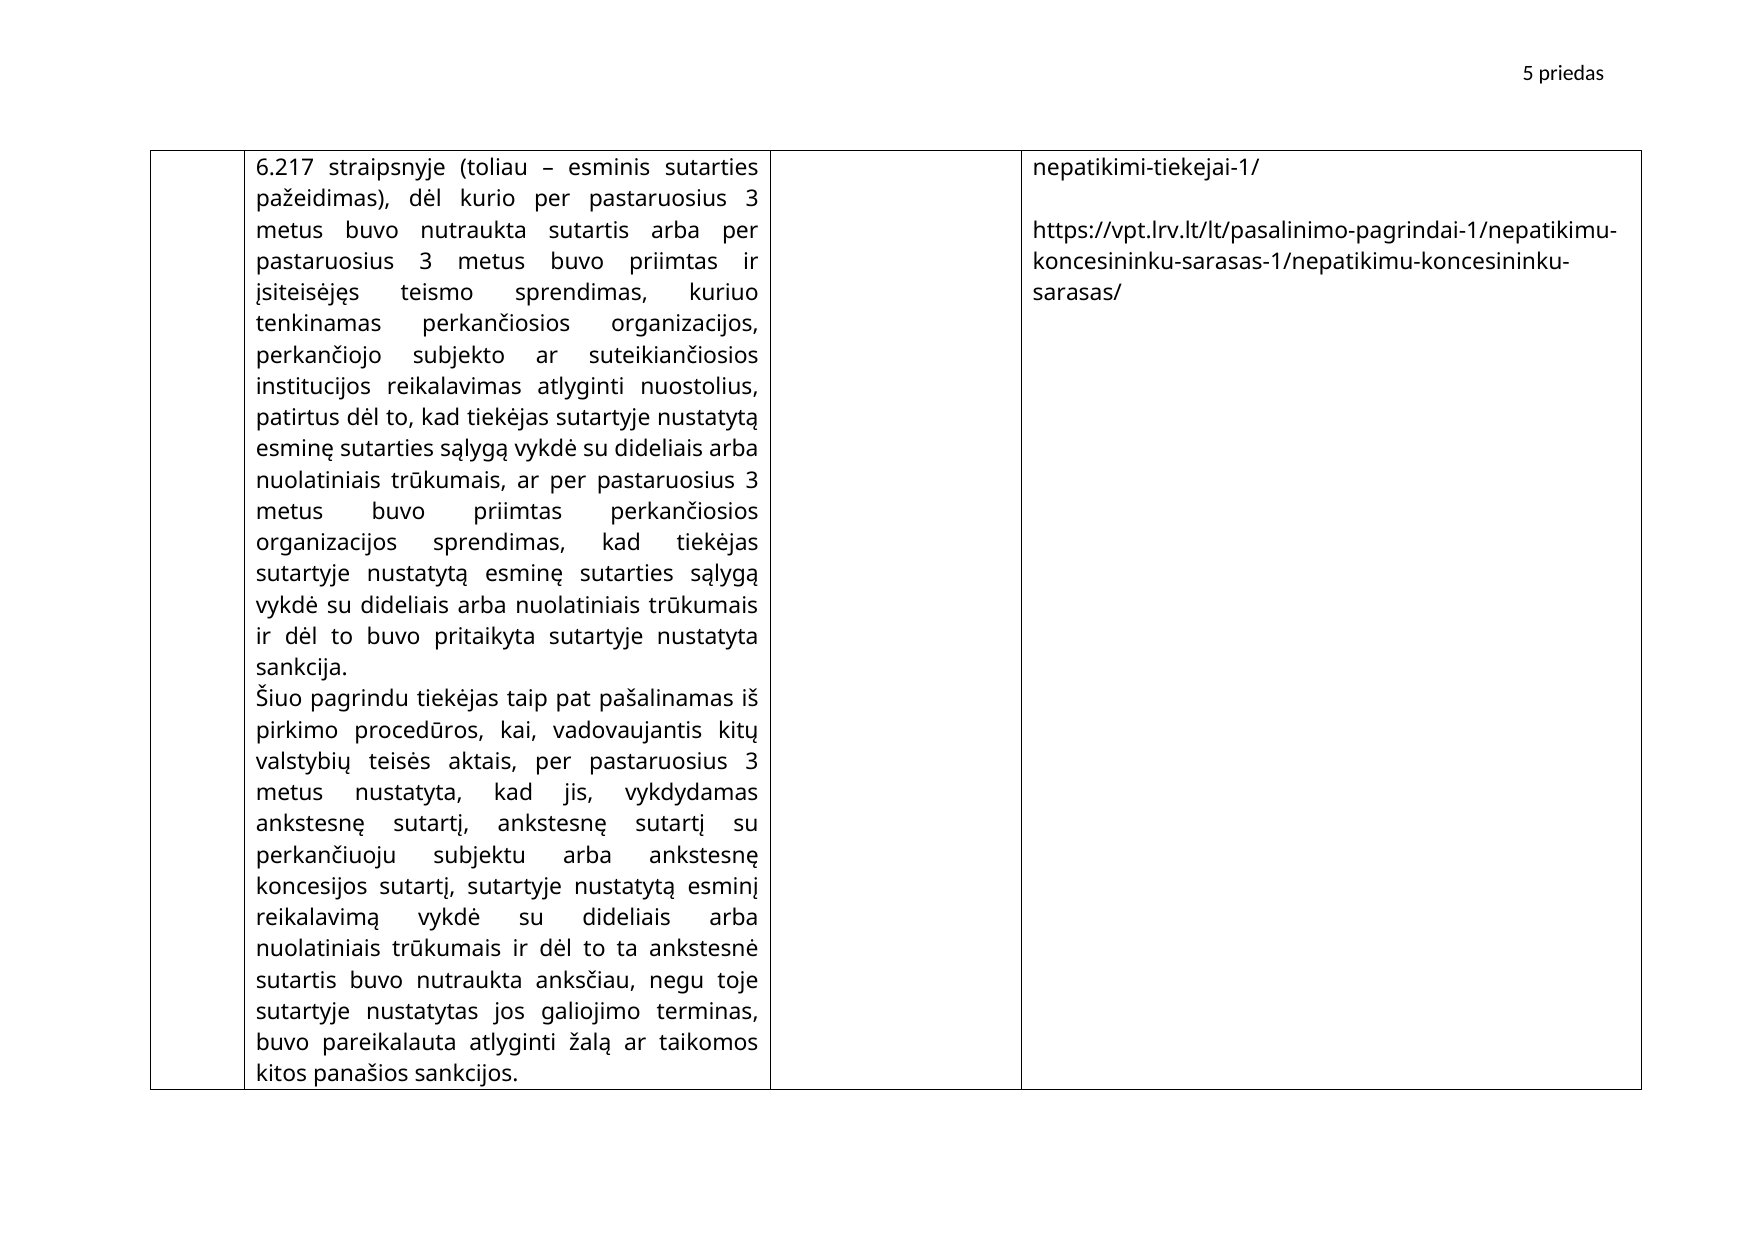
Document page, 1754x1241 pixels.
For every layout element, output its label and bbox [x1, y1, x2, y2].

table_cell [245, 151, 770, 1088]
table_cell [151, 151, 244, 1088]
table_cell [1022, 151, 1641, 1088]
table_cell [771, 151, 1021, 1088]
